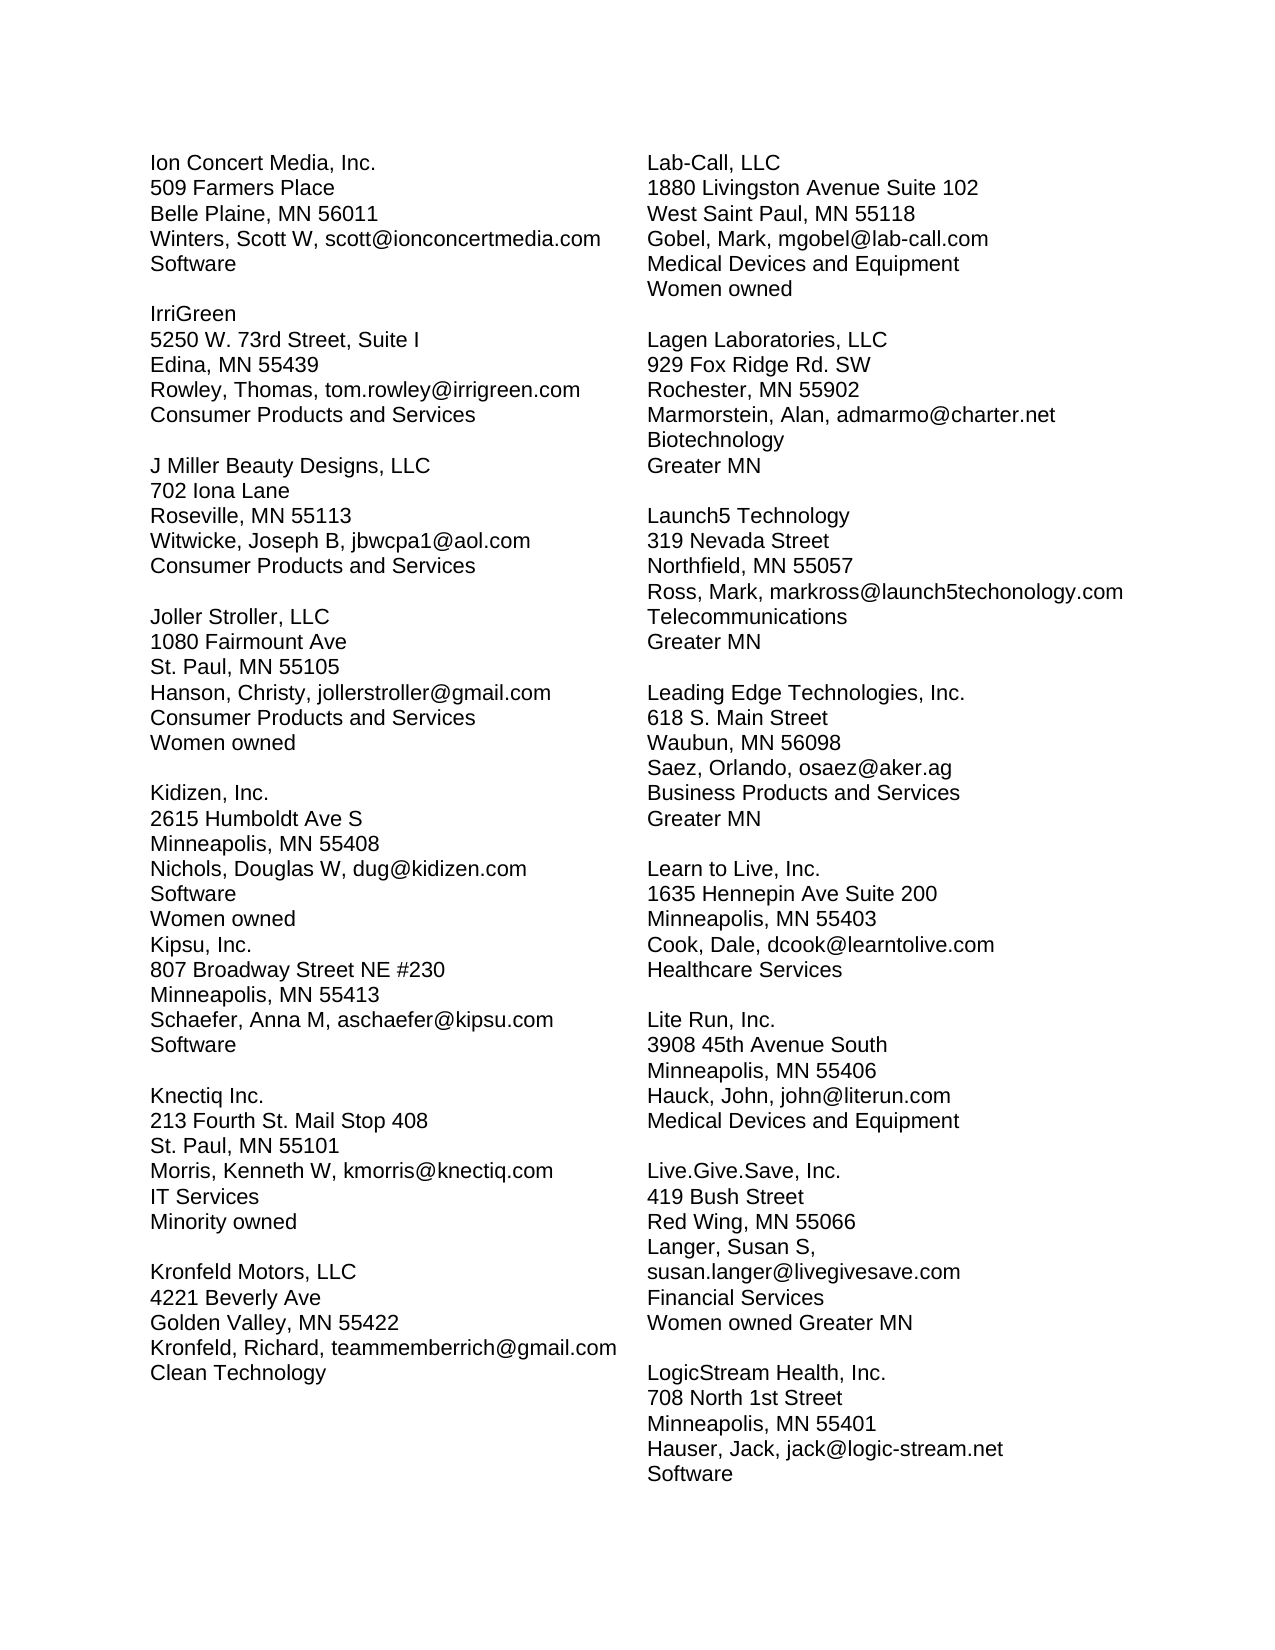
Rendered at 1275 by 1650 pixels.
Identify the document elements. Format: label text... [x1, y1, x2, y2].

text Rochester, MN 55902 [647, 377, 1125, 402]
text Edina, MN 55439 [150, 352, 628, 377]
text Clean Technology [150, 1360, 628, 1385]
text Women owned [647, 276, 1125, 301]
text Kronfeld Motors, LLC [150, 1259, 628, 1284]
text 319 Nevada Street [647, 528, 1125, 553]
text 1880 Livingston Avenue Suite 102 [647, 175, 1125, 200]
text Marmorstein, Alan, admarmo@charter.net [647, 402, 1125, 427]
text Waubun, MN 56098 [647, 730, 1125, 755]
text 618 S. Main Street [647, 704, 1125, 730]
text Consumer Products and Services [150, 402, 628, 427]
text 509 Farmers Place [150, 175, 628, 200]
text Minneapolis, MN 55401 [647, 1410, 1125, 1436]
text 4221 Beverly Ave [150, 1284, 628, 1309]
text Hauck, John, john@literun.com [647, 1083, 1125, 1108]
text Software [150, 251, 628, 276]
text Rowley, Thomas, tom.rowley@irrigreen.com [150, 377, 628, 402]
text Schaefer, Anna M, aschaefer@kipsu.com [150, 1007, 628, 1032]
text Ross, Mark, markross@launch5techonology.com [647, 578, 1125, 604]
text Telecommunications [647, 604, 1125, 629]
text Cook, Dale, dcook@learntolive.com [647, 931, 1125, 957]
text Kronfeld, Richard, teammemberrich@gmail.com [150, 1335, 628, 1360]
text Hauser, Jack, jack@logic-stream.net [647, 1436, 1125, 1461]
text Women owned [150, 730, 628, 755]
text 1635 Hennepin Ave Suite 200 [647, 881, 1125, 906]
text Morris, Kenneth W, kmorris@knectiq.com [150, 1158, 628, 1183]
text 5250 W. 73rd Street, Suite I [150, 326, 628, 352]
text Software [150, 1032, 628, 1057]
text Nichols, Douglas W, dug@kidizen.com [150, 856, 628, 881]
text Medical Devices and Equipment [647, 1108, 1125, 1133]
text Learn to Live, Inc. [647, 856, 1125, 881]
text Software [150, 881, 628, 906]
text Consumer Products and Services [150, 553, 628, 578]
text Greater MN [647, 805, 1125, 831]
text Lab-Call, LLC [647, 150, 1125, 175]
text Leading Edge Technologies, Inc. [647, 679, 1125, 704]
text Red Wing, MN 55066 [647, 1209, 1125, 1234]
text St. Paul, MN 55101 [150, 1133, 628, 1158]
text Gobel, Mark, mgobel@lab-call.com [647, 226, 1125, 251]
text Live.Give.Save, Inc. [647, 1158, 1125, 1183]
text Langer, Susan S, susan.langer@livegivesave.com [647, 1234, 1125, 1284]
text Ion Concert Media, Inc. [150, 150, 628, 175]
text Lagen Laboratories, LLC [647, 326, 1125, 352]
text West Saint Paul, MN 55118 [647, 200, 1125, 226]
text J Miller Beauty Designs, LLC [150, 452, 628, 478]
text Minneapolis, MN 55413 [150, 982, 628, 1007]
text 1080 Fairmount Ave [150, 629, 628, 654]
text 419 Bush Street [647, 1183, 1125, 1209]
text Greater MN [647, 629, 1125, 654]
text Minneapolis, MN 55403 [647, 906, 1125, 931]
text Golden Valley, MN 55422 [150, 1309, 628, 1335]
text Women owned [150, 906, 628, 931]
text 807 Broadway Street NE #230 [150, 957, 628, 982]
text Joller Stroller, LLC [150, 604, 628, 629]
text Saez, Orlando, osaez@aker.ag [647, 755, 1125, 780]
text 702 Iona Lane [150, 478, 628, 503]
text 929 Fox Ridge Rd. SW [647, 352, 1125, 377]
text LogicStream Health, Inc. [647, 1360, 1125, 1385]
text 3908 45th Avenue South [647, 1032, 1125, 1057]
text Healthcare Services [647, 957, 1125, 982]
text Business Products and Services [647, 780, 1125, 805]
text Launch5 Technology [647, 503, 1125, 528]
text Winters, Scott W, scott@ionconcertmedia.com [150, 226, 628, 251]
text 213 Fourth St. Mail Stop 408 [150, 1108, 628, 1133]
text Roseville, MN 55113 [150, 503, 628, 528]
text Biotechnology [647, 427, 1125, 452]
text Financial Services [647, 1284, 1125, 1309]
text Minneapolis, MN 55406 [647, 1057, 1125, 1083]
text 708 North 1st Street [647, 1385, 1125, 1410]
text Lite Run, Inc. [647, 1007, 1125, 1032]
text Greater MN [647, 452, 1125, 478]
text Consumer Products and Services [150, 704, 628, 730]
text Witwicke, Joseph B, jbwcpa1@aol.com [150, 528, 628, 553]
text Women owned Greater MN [647, 1309, 1125, 1335]
text Hanson, Christy, jollerstroller@gmail.com [150, 679, 628, 704]
text Kidizen, Inc. [150, 780, 628, 805]
text 2615 Humboldt Ave S [150, 805, 628, 831]
text IT Services [150, 1183, 628, 1209]
text Belle Plaine, MN 56011 [150, 200, 628, 226]
text IrriGreen [150, 301, 628, 326]
text Medical Devices and Equipment [647, 251, 1125, 276]
text Software [647, 1461, 1125, 1486]
text Knectiq Inc. [150, 1083, 628, 1108]
text Northfield, MN 55057 [647, 553, 1125, 578]
text St. Paul, MN 55105 [150, 654, 628, 679]
text Minneapolis, MN 55408 [150, 831, 628, 856]
text Minority owned [150, 1209, 628, 1234]
text Kipsu, Inc. [150, 931, 628, 957]
